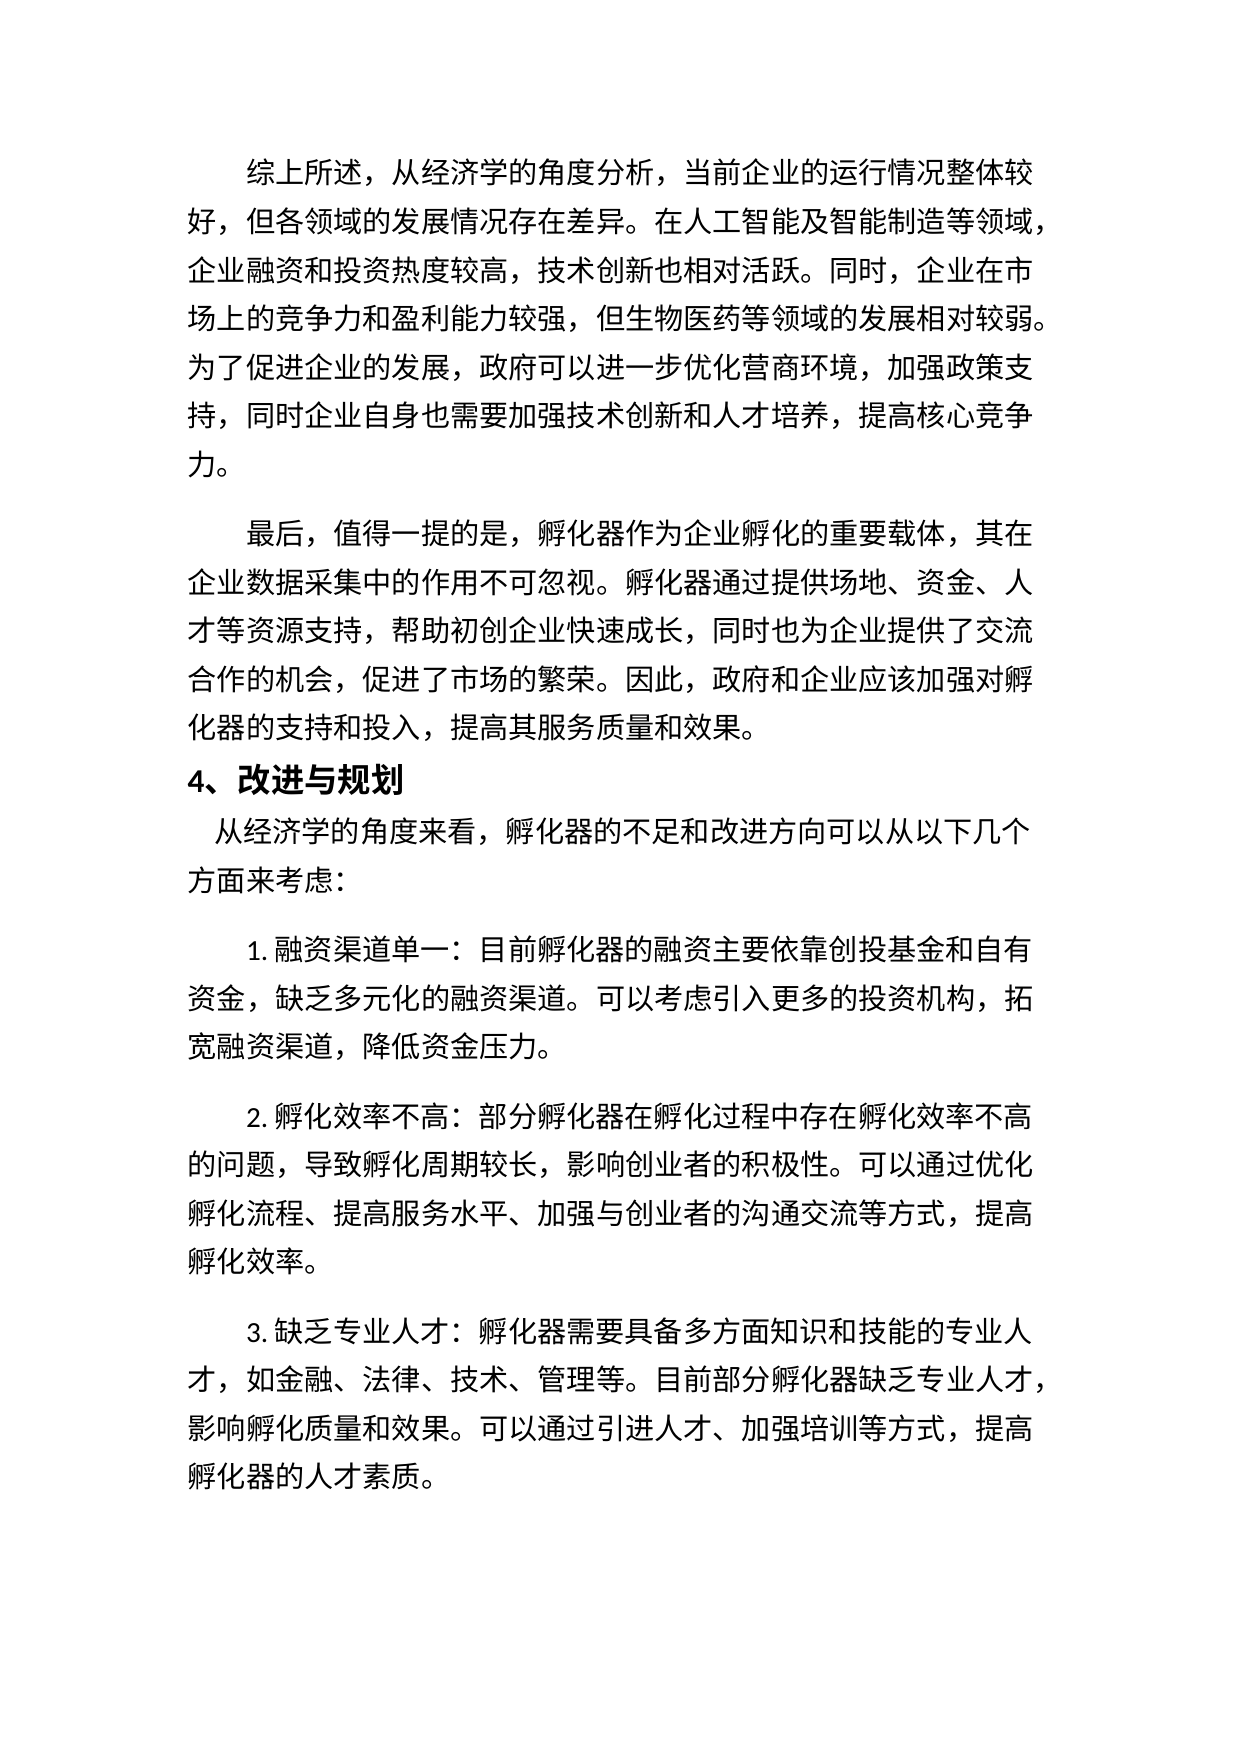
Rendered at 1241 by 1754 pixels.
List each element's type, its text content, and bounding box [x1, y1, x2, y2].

text 3. 缺乏专业人才：孵化器需要具备多方面知识和技能的专业人才，如金融、法律、技术、管理等。目前部分孵化器缺乏专业人才，影响孵化质量和效果。可以通过引进人才、加强培训等方式，提高孵化器的人才素质。 [187, 1308, 1053, 1496]
text 综上所述，从经济学的角度分析，当前企业的运行情况整体较好，但各领域的发展情况存在差异。在人工智能及智能制造等领域，企业融资和投资热度较高，技术创新也相对活跃。同时，企业在市场上的竞争力和盈利能力较强，但生物医药等领域的发展相对较弱。为了促进企业的发展，政府可以进一步优化营商环境，加强政策支持，同时企业自身也需要加强技术创新和人才培养，提高核心竞争力。 [187, 150, 1053, 483]
text 2. 孵化效率不高：部分孵化器在孵化过程中存在孵化效率不高的问题，导致孵化周期较长，影响创业者的积极性。可以通过优化孵化流程、提高服务水平、加强与创业者的沟通交流等方式，提高孵化效率。 [187, 1093, 1053, 1281]
text 1. 融资渠道单一：目前孵化器的融资主要依靠创投基金和自有资金，缺乏多元化的融资渠道。可以考虑引入更多的投资机构，拓宽融资渠道，降低资金压力。 [187, 927, 1053, 1066]
text 最后，值得一提的是，孵化器作为企业孵化的重要载体，其在企业数据采集中的作用不可忽视。孵化器通过提供场地、资金、人才等资源支持，帮助初创企业快速成长，同时也为企业提供了交流合作的机会，促进了市场的繁荣。因此，政府和企业应该加强对孵化器的支持和投入，提高其服务质量和效果。 4、改进与规划 从经济学的角度来看，孵化器的不足和改进方向可以从以下几个方面来考虑： [187, 511, 1053, 899]
